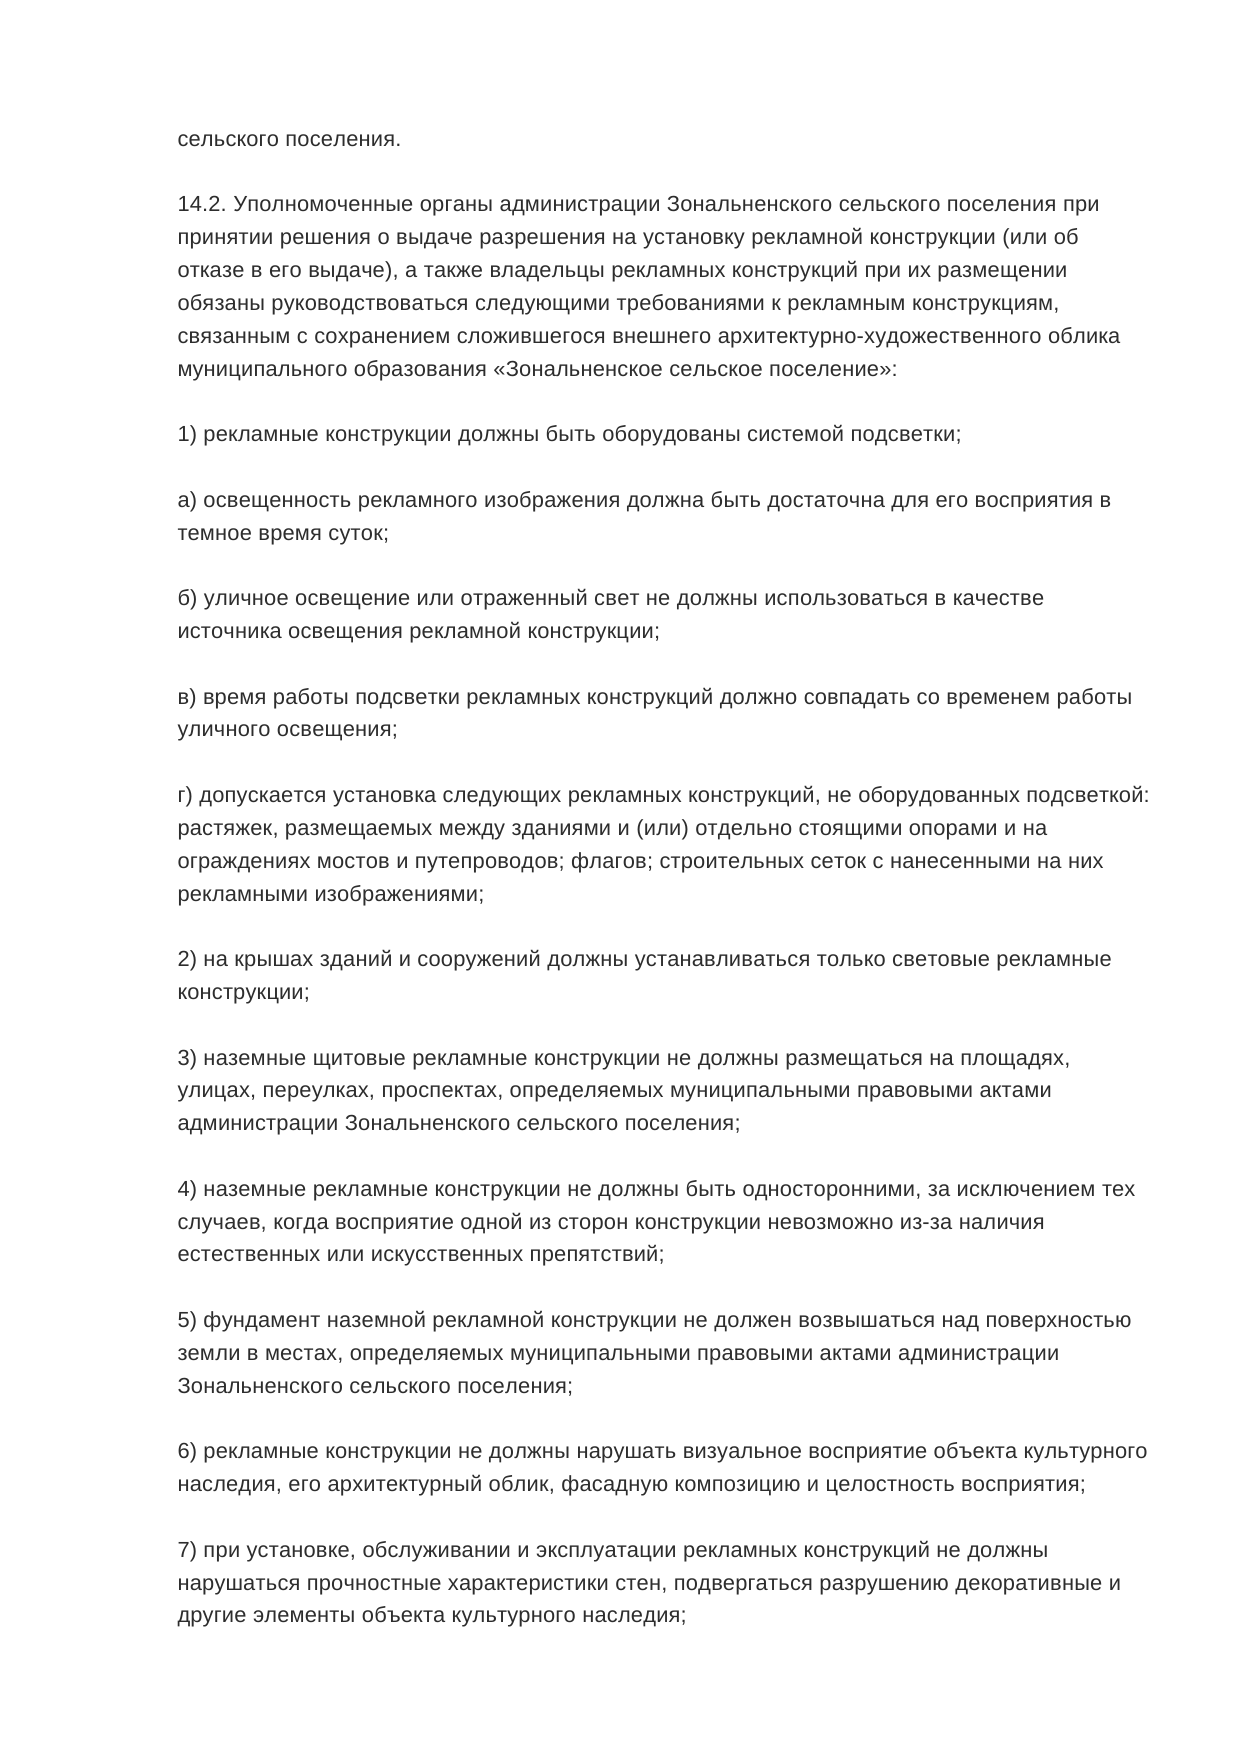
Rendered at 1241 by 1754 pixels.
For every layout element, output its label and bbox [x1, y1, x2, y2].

text [177, 118, 1152, 1529]
text [177, 1529, 1152, 1627]
